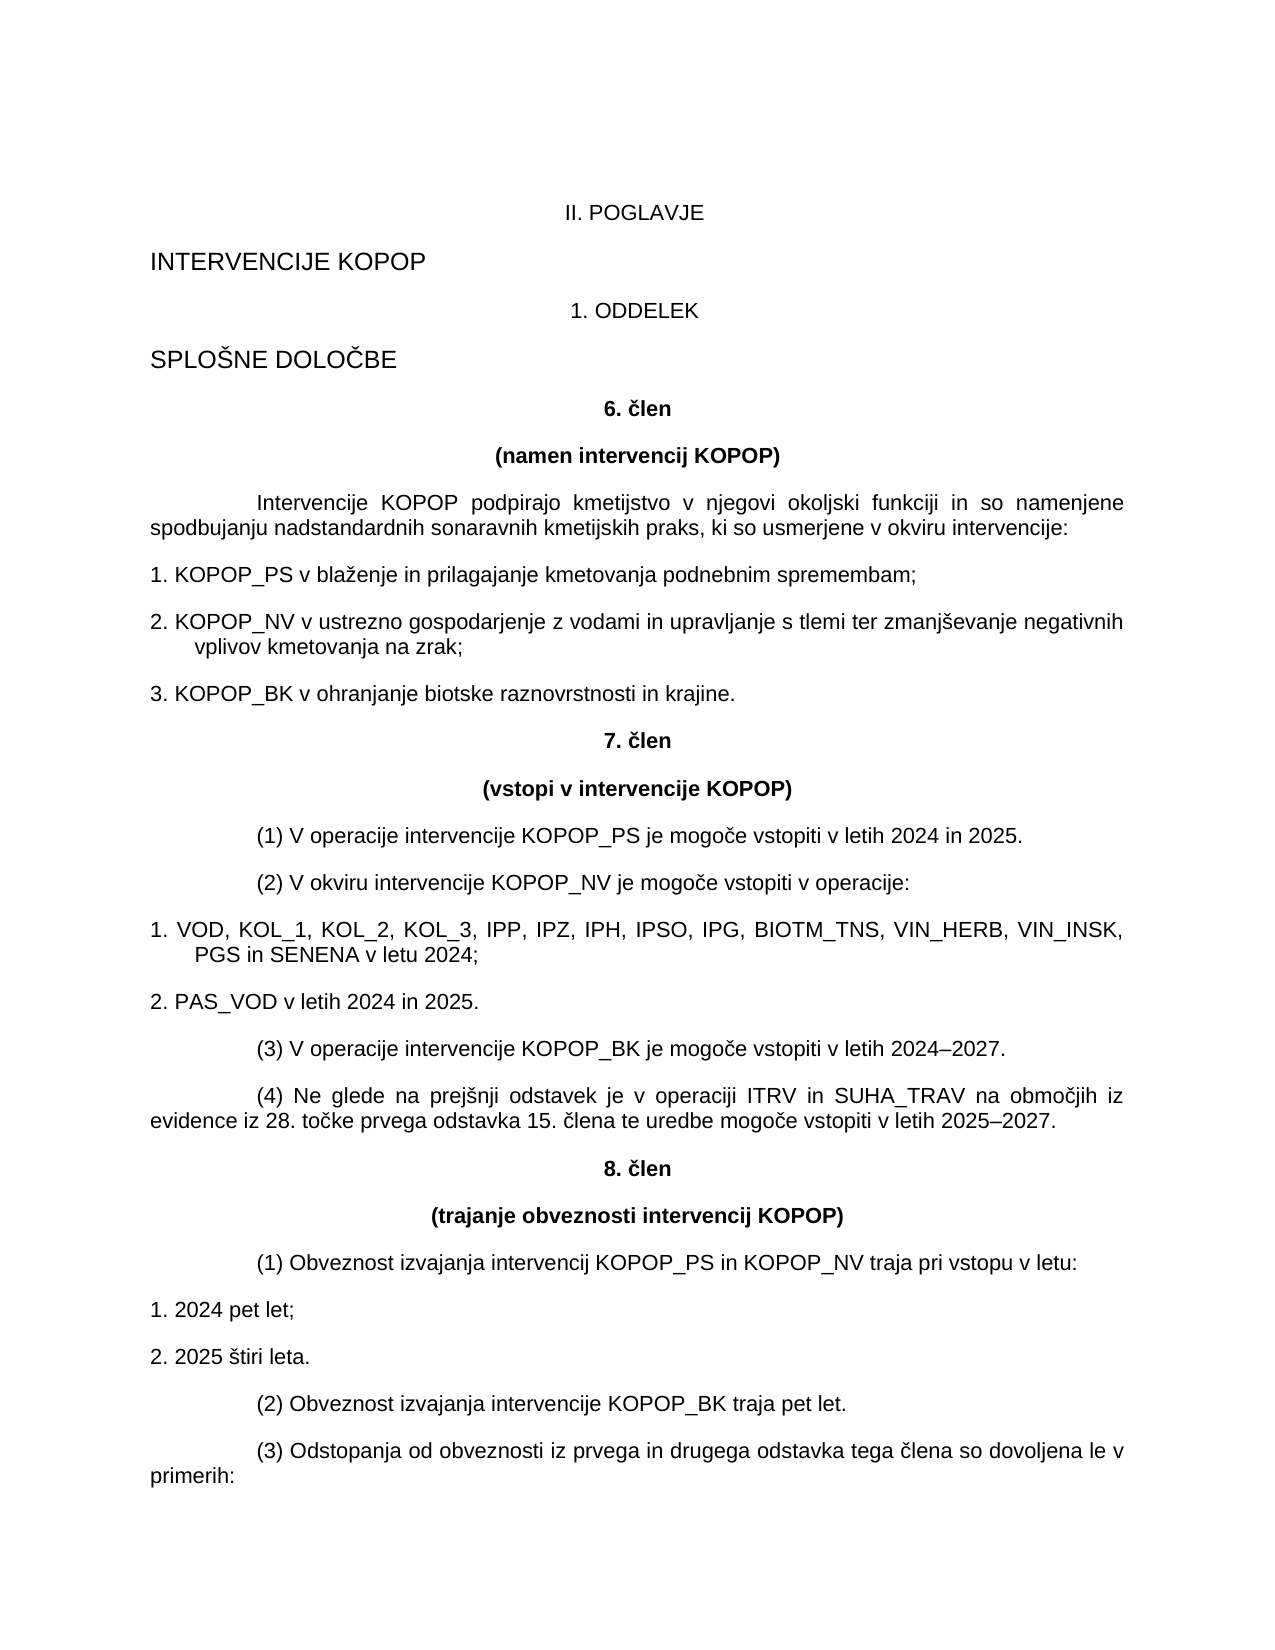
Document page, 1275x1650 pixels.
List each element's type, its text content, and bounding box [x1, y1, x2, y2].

text 8. člen [150, 1134, 1125, 1181]
text 7. člen [150, 707, 1125, 753]
text SPLOŠNE DOLOČBE [150, 345, 1125, 373]
text (trajanje obveznosti intervencij KOPOP) [150, 1182, 1125, 1228]
text (2) Obveznost izvajanja intervencije KOPOP_BK traja pet let. [150, 1391, 1125, 1416]
text (4) Ne glede na prejšnji odstavek je v operaciji ITRV in SUHA_TRAV na območjih iz evidence iz 28. točke prvega odstavka 15. člena te uredbe mogoče vstopiti v letih 2025–2027. [150, 1083, 1125, 1133]
text (2) V okviru intervencije KOPOP_NV je mogoče vstopiti v operacije: [150, 869, 1125, 895]
text (3) V operacije intervencije KOPOP_BK je mogoče vstopiti v letih 2024–2027. [150, 1036, 1125, 1061]
text (namen intervencij KOPOP) [150, 422, 1125, 468]
text (1) V operacije intervencije KOPOP_PS je mogoče vstopiti v letih 2024 in 2025. [150, 822, 1125, 848]
text 1. VOD, KOL_1, KOL_2, KOL_3, IPP, IPZ, IPH, IPSO, IPG, BIOTM_TNS, VIN_HERB, VIN_INSK, PGS in SENENA v letu 2024; [150, 917, 1125, 967]
text 1. 2024 pet let; [150, 1297, 1125, 1322]
text (1) Obveznost izvajanja intervencij KOPOP_PS in KOPOP_NV traja pri vstopu v letu: [150, 1249, 1125, 1275]
text 2. PAS_VOD v letih 2024 in 2025. [150, 989, 1125, 1014]
text Intervencije KOPOP podpirajo kmetijstvo v njegovi okoljski funkciji in so namenjene spodbujanju nadstandardnih sonaravnih kmetijskih praks, ki so usmerjene v okviru intervencije: [150, 489, 1125, 540]
text (vstopi v intervencije KOPOP) [150, 754, 1125, 801]
text 6. člen [150, 374, 1125, 421]
text 3. KOPOP_BK v ohranjanje biotske raznovrstnosti in krajine. [150, 681, 1125, 706]
text II. poglavje [150, 150, 1125, 225]
text 1. oddelek [150, 248, 1125, 323]
text 1. KOPOP_PS v blaženje in prilagajanje kmetovanja podnebnim spremembam; [150, 562, 1125, 587]
text (3) Odstopanja od obveznosti iz prvega in drugega odstavka tega člena so dovoljena le v primerih: [150, 1438, 1125, 1488]
text 2. KOPOP_NV v ustrezno gospodarjenje z vodami in upravljanje s tlemi ter zmanjševanje negativnih vplivov kmetovanja na zrak; [150, 609, 1125, 659]
text 2. 2025 štiri leta. [150, 1344, 1125, 1369]
